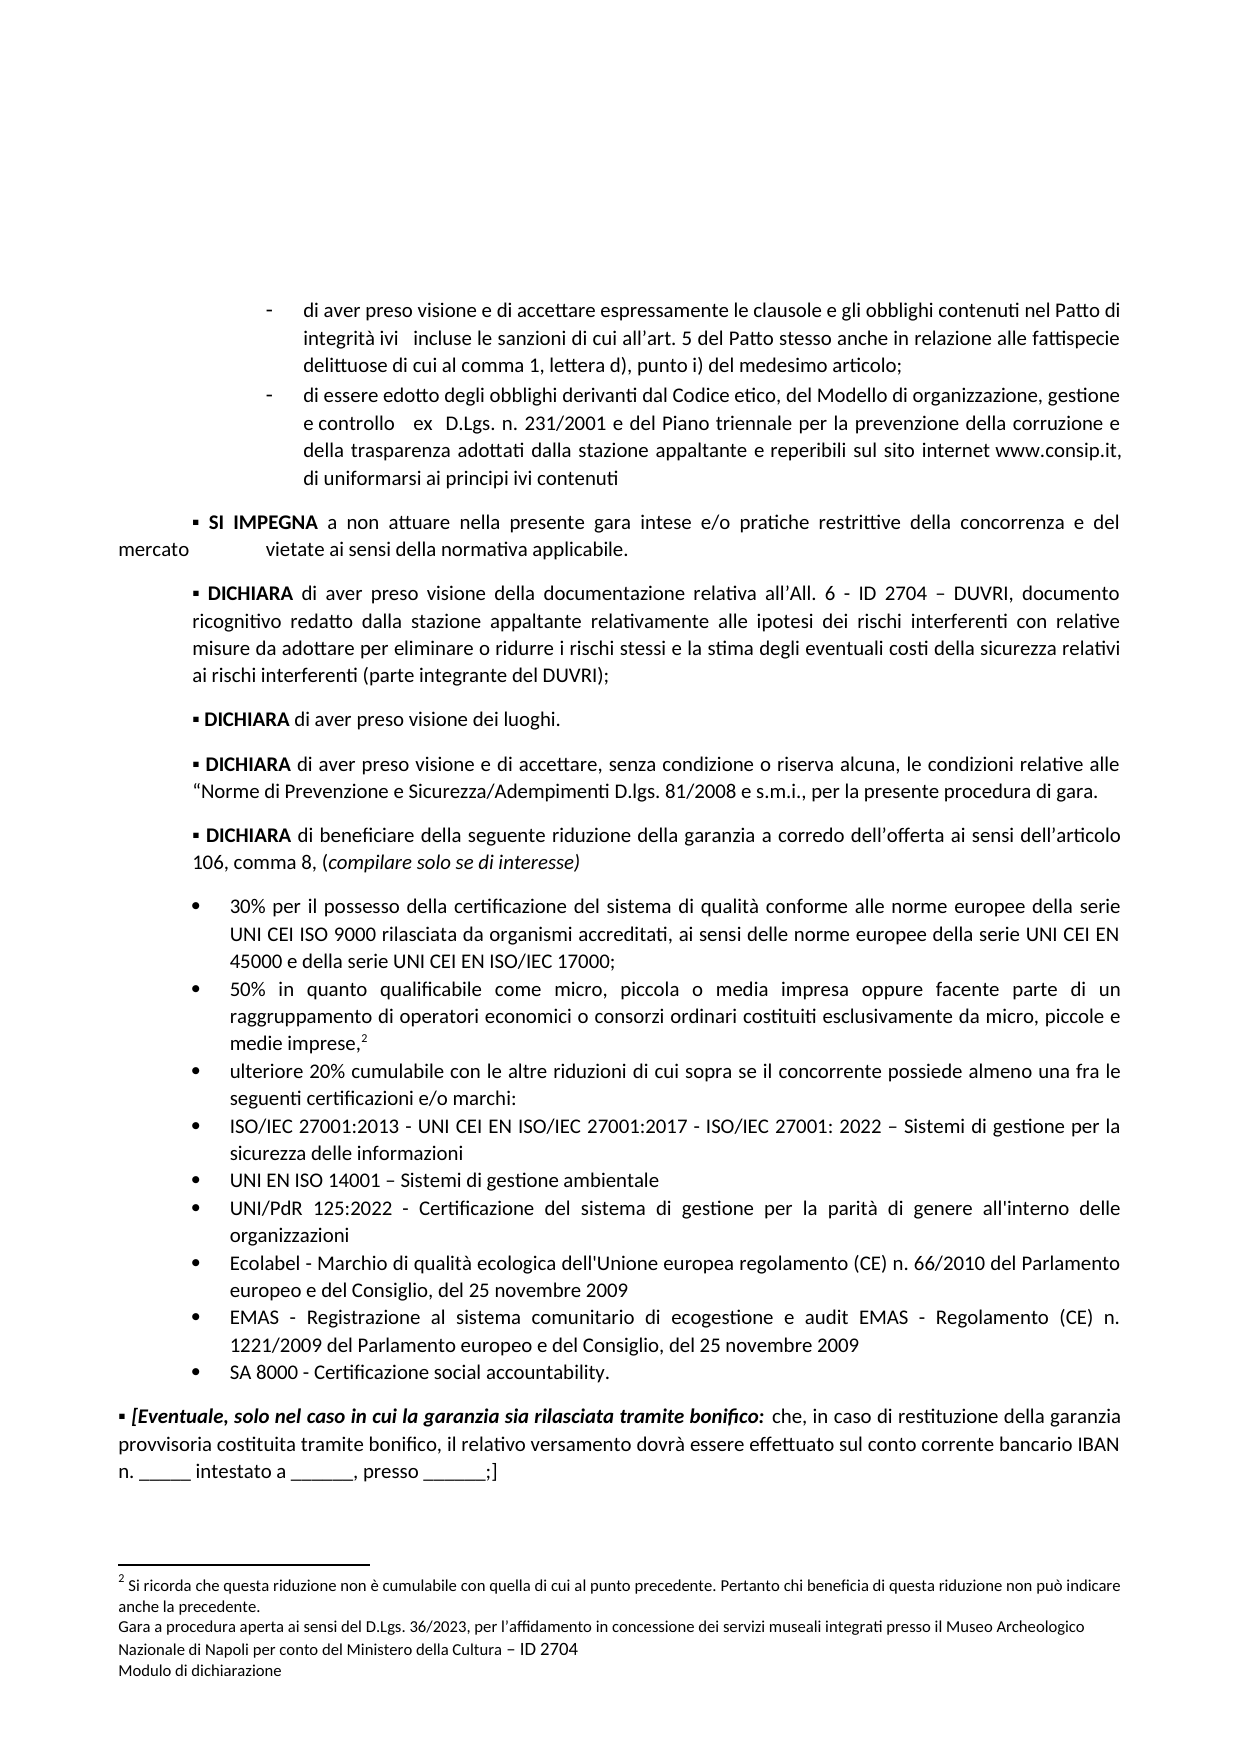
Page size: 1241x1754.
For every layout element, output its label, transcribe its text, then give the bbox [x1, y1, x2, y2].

list SA 8000 - Certificazione social accountability. [192, 1359, 1122, 1385]
list ISO/IEC 27001:2013 - UNI CEI EN ISO/IEC 27001:2017 - ISO/IEC 27001: 2022 – Sistemi di gestione per la sicurezza delle informazioni [192, 1113, 1122, 1166]
list UNI EN ISO 14001 – Sistemi di gestione ambientale [192, 1168, 1122, 1193]
list EMAS - Registrazione al sistema comunitario di ecogestione e audit EMAS - Regolamento (CE) n. 1221/2009 del Parlamento europeo e del Consiglio, del 25 novembre 2009 [192, 1304, 1122, 1357]
list ulteriore 20% cumulabile con le altre riduzioni di cui sopra se il concorrente possiede almeno una fra le seguenti certificazioni e/o marchi: [192, 1058, 1122, 1111]
list 30% per il possesso della certificazione del sistema di qualità conforme alle norme europee della serie UNI CEI ISO 9000 rilasciata da organismi accreditati, ai sensi delle norme europee della serie UNI CEI EN 45000 e della serie UNI CEI EN ISO/IEC 17000; [192, 894, 1122, 974]
text ▪ [Eventuale, solo nel caso in cui la garanzia sia rilasciata tramite bonifico: che, in caso di restituzione della garanzia provvisoria costituita tramite bonifico, il relativo versamento dovrà essere effettuato sul conto corrente bancario IBAN n. _____ intestato a ______, presso ______;] [118, 1403, 1122, 1484]
list UNI/PdR 125:2022 - Certificazione del sistema di gestione per la parità di genere all'interno delle organizzazioni [192, 1195, 1122, 1248]
text ▪ DICHIARA di aver preso visione e di accettare, senza condizione o riserva alcuna, le condizioni relative alle “Norme di Prevenzione e Sicurezza/Adempimenti D.lgs. 81/2008 e s.m.i., per la presente procedura di gara. [192, 751, 1122, 803]
list di aver preso visione e di accettare espressamente le clausole e gli obblighi contenuti nel Patto di integrità ivi incluse le sanzioni di cui all’art. 5 del Patto stesso anche in relazione alle fattispecie delittuose di cui al comma 1, lettera d), punto i) del medesimo articolo; [266, 295, 1122, 378]
text ▪ DICHIARA di aver preso visione della documentazione relativa all’All. 6 - ID 2704 – DUVRI, documento ricognitivo redatto dalla stazione appaltante relativamente alle ipotesi dei rischi interferenti con relative misure da adottare per eliminare o ridurre i rischi stessi e la stima degli eventuali costi della sicurezza relativi ai rischi interferenti (parte integrante del DUVRI); [177, 580, 1122, 688]
list 50% in quanto qualificabile come micro, piccola o media impresa oppure facente parte di un raggruppamento di operatori economici o consorzi ordinari costituiti esclusivamente da micro, piccole e medie imprese, [192, 976, 1122, 1056]
list Ecolabel - Marchio di qualità ecologica dell'Unione europea regolamento (CE) n. 66/2010 del Parlamento europeo e del Consiglio, del 25 novembre 2009 [192, 1250, 1122, 1303]
text ▪ DICHIARA di beneficiare della seguente riduzione della garanzia a corredo dell’offerta ai sensi dell’articolo 106, comma 8, (compilare solo se di interesse) [192, 822, 1122, 875]
text ▪ SI IMPEGNA a non attuare nella presente gara intese e/o pratiche restrittive della concorrenza e del mercato vietate ai sensi della normativa applicabile. [118, 509, 1122, 562]
list di essere edotto degli obblighi derivanti dal Codice etico, del Modello di organizzazione, gestione e controllo ex D.Lgs. n. 231/2001 e del Piano triennale per la prevenzione della corruzione e della trasparenza adottati dalla stazione appaltante e reperibili sul sito internet www.consip.it, di uniformarsi ai principi ivi contenuti [266, 380, 1122, 490]
text ▪ DICHIARA di aver preso visione dei luoghi. [192, 707, 1122, 732]
